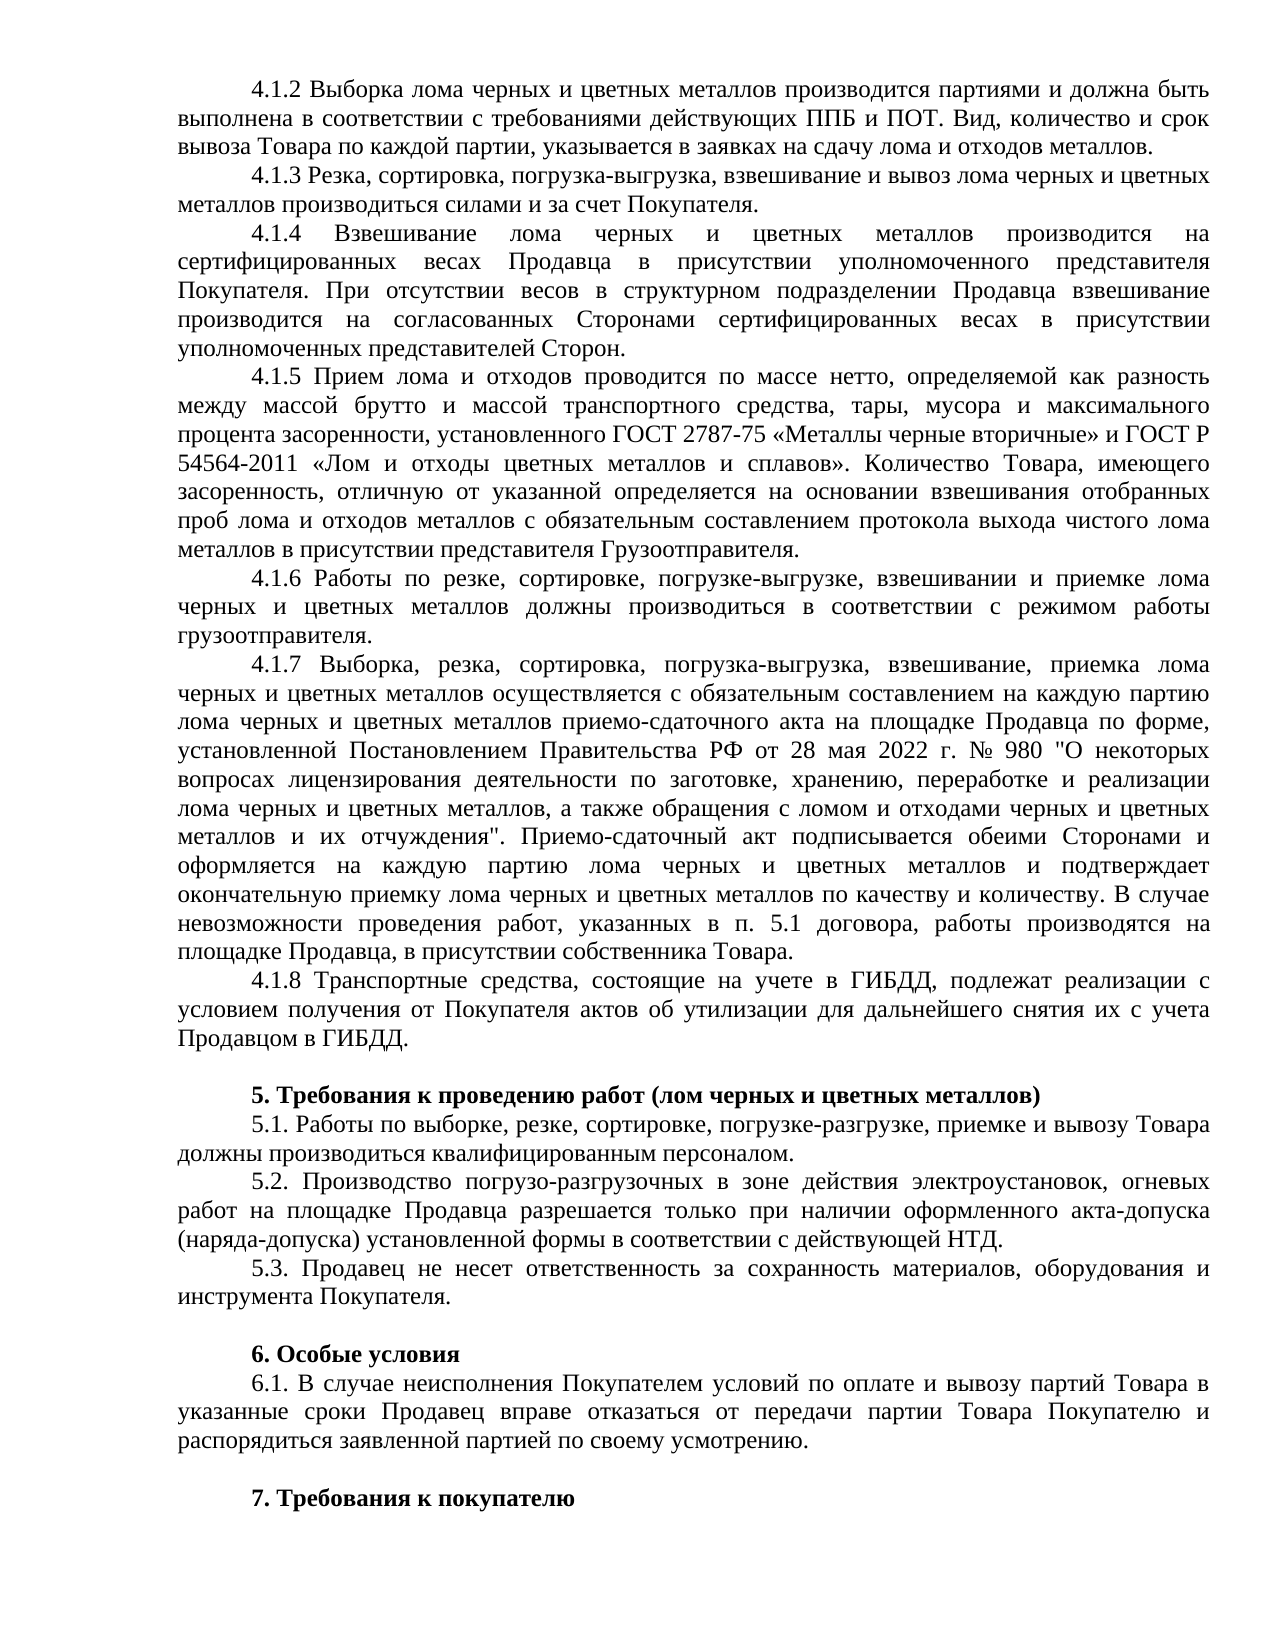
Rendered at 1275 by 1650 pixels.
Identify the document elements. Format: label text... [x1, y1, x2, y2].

text 7. Требования к покупателю [176, 1483, 1211, 1511]
list 5.3. Продавец не несет ответственность за сохранность материалов, оборудования и инструмента Покупателя. [177, 1253, 1211, 1310]
list 4.1.4 Взвешивание лома черных и цветных металлов производится на сертифицированных весах Продавца в присутствии уполномоченного представителя Покупателя. При отсутствии весов в структурном подразделении Продавца взвешивание производится на согласованных Сторонами сертифицированных весах в присутствии уполномоченных представителей Сторон. [177, 218, 1211, 361]
text 6.1. В случае неисполнения Покупателем условий по оплате и вывозу партий Товара в указанные сроки Продавец вправе отказаться от передачи партии Товара Покупателю и распорядиться заявленной партией по своему усмотрению. [177, 1368, 1211, 1454]
list 5.2. Производство погрузо-разгрузочных в зоне действия электроустановок, огневых работ на площадке Продавца разрешается только при наличии оформленного акта-допуска (наряда-допуска) установленной формы в соответствии с действующей НТД. [177, 1166, 1211, 1253]
list 4.1.3 Резка, сортировка, погрузка-выгрузка, взвешивание и вывоз лома черных и цветных металлов производиться силами и за счет Покупателя. [177, 160, 1211, 218]
text 4.1.8 Транспортные средства, состоящие на учете в ГИБДД, подлежат реализации с условием получения от Покупателя актов об утилизации для дальнейшего снятия их с учета Продавцом в ГИБДД. [177, 965, 1211, 1051]
text 5. Требования к проведению работ (лом черных и цветных металлов) [177, 1080, 1211, 1109]
list 4.1.6 Работы по резке, сортировке, погрузке-выгрузке, взвешивании и приемке лома черных и цветных металлов должны производиться в соответствии с режимом работы грузоотправителя. [177, 563, 1211, 649]
text 5.1. Работы по выборке, резке, сортировке, погрузке-разгрузке, приемке и вывозу Товара должны производиться квалифицированным персоналом. [177, 1109, 1211, 1166]
list 4.1.5 Прием лома и отходов проводится по массе нетто, определяемой как разность между массой брутто и массой транспортного средства, тары, мусора и максимального процента засоренности, установленного ГОСТ 2787-75 «Металлы черные вторичные» и ГОСТ Р 54564-2011 «Лом и отходы цветных металлов и сплавов». Количество Товара, имеющего засоренность, отличную от указанной определяется на основании взвешивания отобранных проб лома и отходов металлов с обязательным составлением протокола выхода чистого лома металлов в присутствии представителя Грузоотправителя. [177, 361, 1211, 563]
list 4.1.2 Выборка лома черных и цветных металлов производится партиями и должна быть выполнена в соответствии с требованиями действующих ППБ и ПОТ. Вид, количество и срок вывоза Товара по каждой партии, указывается в заявках на сдачу лома и отходов металлов. [177, 74, 1211, 160]
list 4.1.7 Выборка, резка, сортировка, погрузка-выгрузка, взвешивание, приемка лома черных и цветных металлов осуществляется с обязательным составлением на каждую партию лома черных и цветных металлов приемо-сдаточного акта на площадке Продавца по форме, установленной Постановлением Правительства РФ от 28 мая 2022 г. № 980 "О некоторых вопросах лицензирования деятельности по заготовке, хранению, переработке и реализации лома черных и цветных металлов, а также обращения с ломом и отходами черных и цветных металлов и их отчуждения". Приемо-сдаточный акт подписывается обеими Сторонами и оформляется на каждую партию лома черных и цветных металлов и подтверждает окончательную приемку лома черных и цветных металлов по качеству и количеству. В случае невозможности проведения работ, указанных в п. 5.1 договора, работы производятся на площадке Продавца, в присутствии собственника Товара. [177, 649, 1211, 965]
text 6. Особые условия [176, 1339, 1211, 1368]
